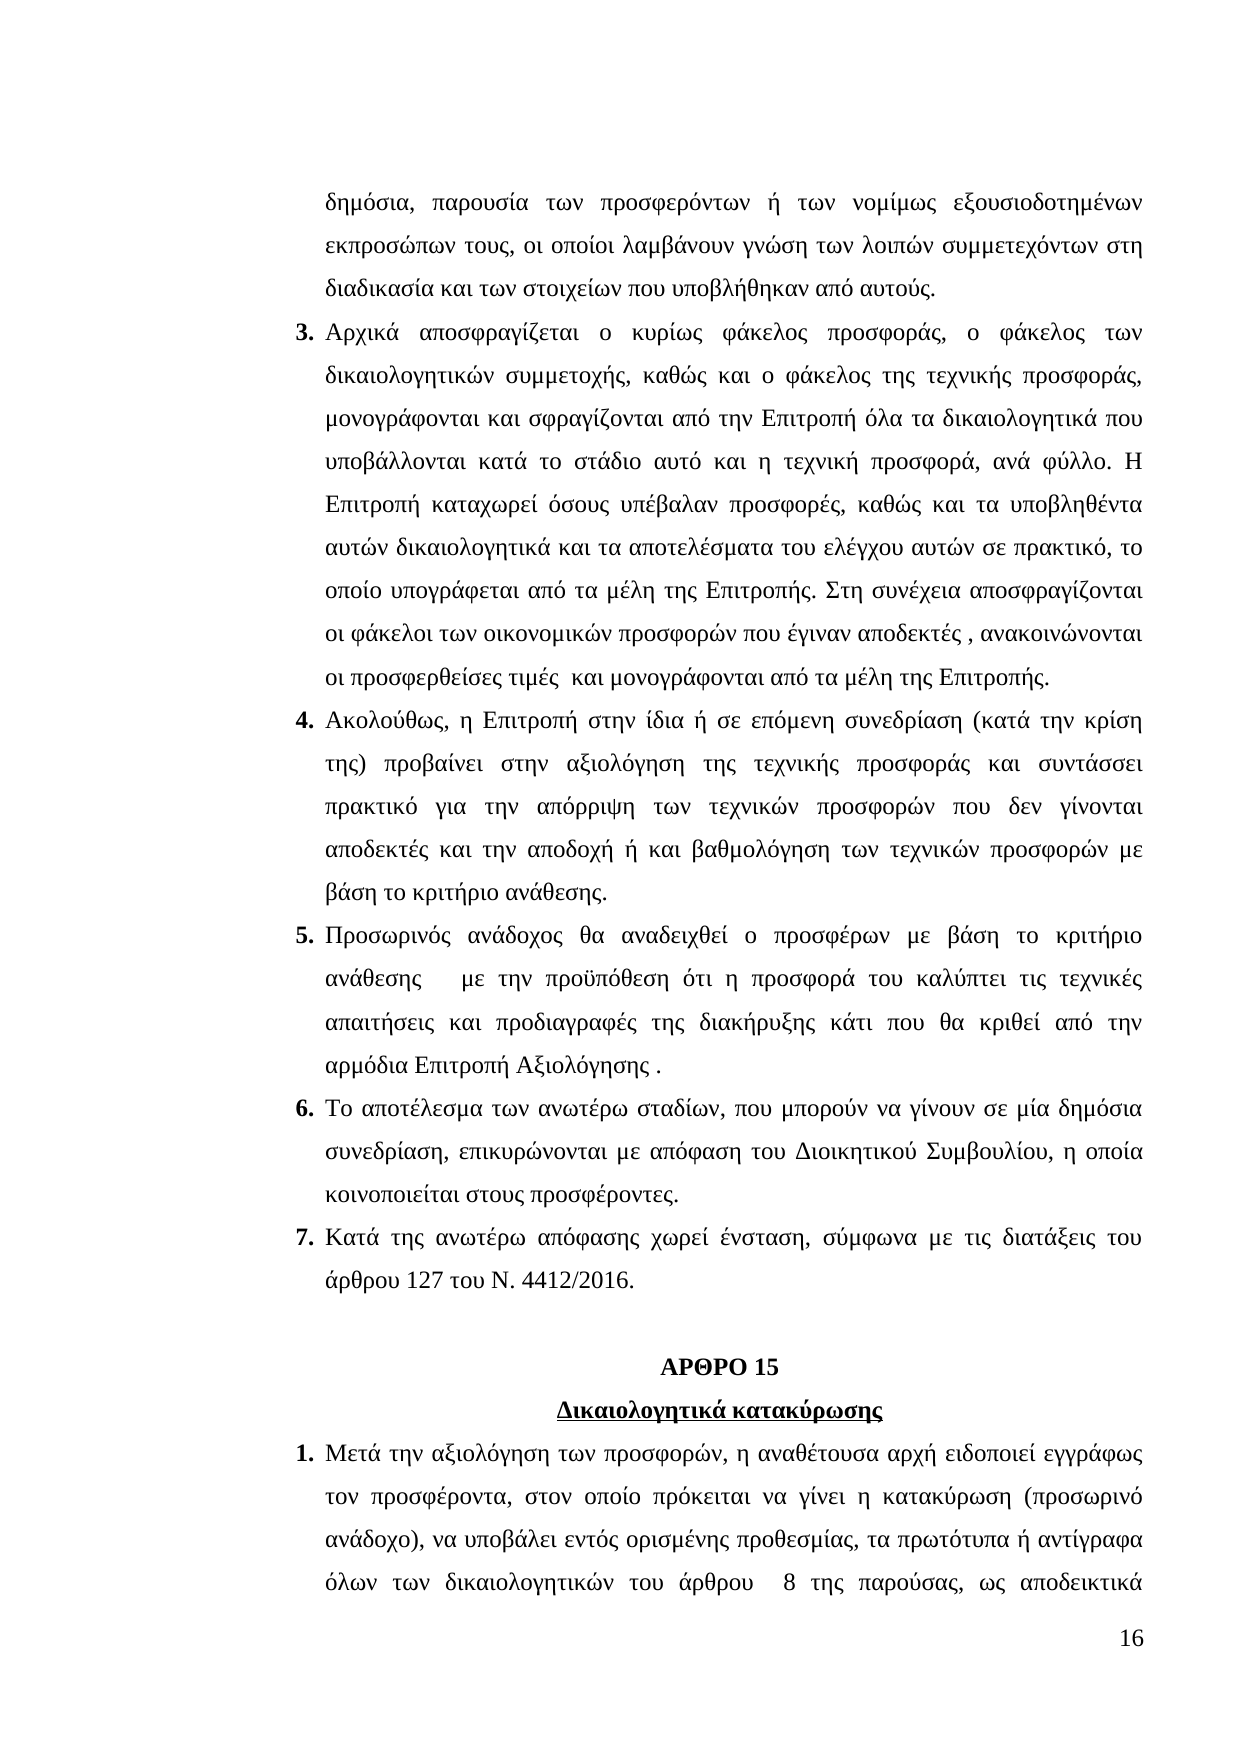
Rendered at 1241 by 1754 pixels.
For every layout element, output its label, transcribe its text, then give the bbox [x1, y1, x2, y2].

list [295, 187, 1144, 302]
list Κατά της ανωτέρω απόφασης χωρεί ένσταση, σύμφωνα με τις διατάξεις του άρθρου 127 του Ν. 4412/2016. [295, 1222, 1144, 1294]
list Αρχικά αποσφραγίζεται ο κυρίως φάκελος προσφοράς, ο φάκελος των δικαιολογητικών συμμετοχής, καθώς και ο φάκελος της τεχνικής προσφοράς, μονογράφονται και σφραγίζονται από την Επιτροπή όλα τα δικαιολογητικά που υποβάλλονται κατά το στάδιο αυτό και η τεχνική προσφορά, ανά φύλλο. Η Επιτροπή καταχωρεί όσους υπέβαλαν προσφορές, καθώς και τα υποβληθέντα αυτών δικαιολογητικά και τα αποτελέσματα του ελέγχου αυτών σε πρακτικό, το οποίο υπογράφεται από τα μέλη της Επιτροπής. Στη συνέχεια αποσφραγίζονται οι φάκελοι των οικονομικών προσφορών που έγιναν αποδεκτές , ανακοινώνονται οι προσφερθείσες τιμές και μονογράφονται από τα μέλη της Επιτροπής. [295, 317, 1144, 690]
list Ακολούθως, η Επιτροπή στην ίδια ή σε επόμενη συνεδρίαση (κατά την κρίση της) προβαίνει στην αξιολόγηση της τεχνικής προσφοράς και συντάσσει πρακτικό για την απόρριψη των τεχνικών προσφορών που δεν γίνονται αποδεκτές και την αποδοχή ή και βαθμολόγηση των τεχνικών προσφορών με βάση το κριτήριο ανάθεσης. [295, 705, 1144, 906]
list Το αποτέλεσμα των ανωτέρω σταδίων, που μπορούν να γίνουν σε μία δημόσια συνεδρίαση, επικυρώνονται με απόφαση του Διοικητικού Συμβουλίου, η οποία κοινοποιείται στους προσφέροντες. [295, 1093, 1144, 1208]
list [295, 1438, 1144, 1596]
list Προσωρινός ανάδοχος θα αναδειχθεί ο προσφέρων με βάση το κριτήριο ανάθεσης με την προϋπόθεση ότι η προσφορά του καλύπτει τις τεχνικές απαιτήσεις και προδιαγραφές της διακήρυξης κάτι που θα κριθεί από την αρμόδια Επιτροπή Αξιολόγησης . [295, 920, 1144, 1078]
text Δικαιολογητικά κατακύρωσης [295, 1395, 1144, 1423]
text ΑΡΘΡΟ 15 [295, 1352, 1144, 1380]
